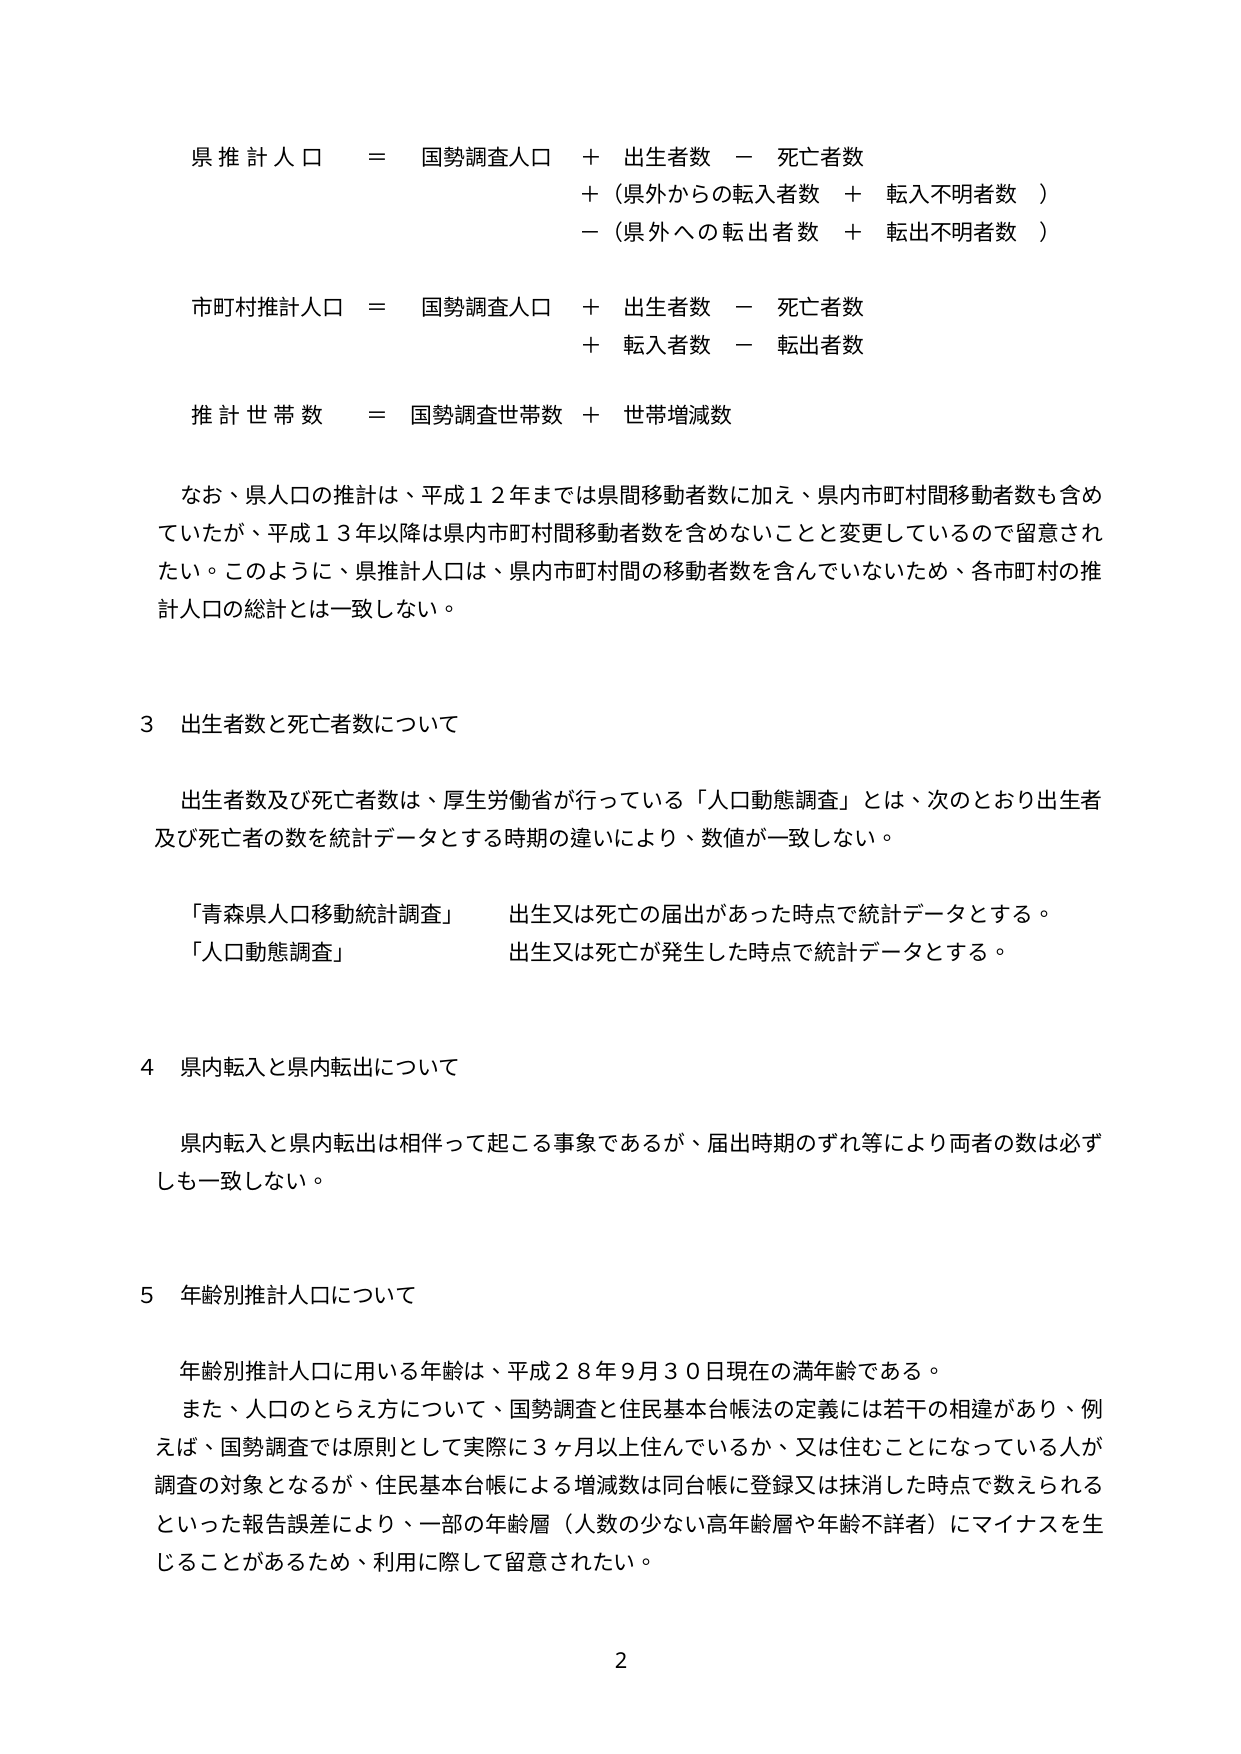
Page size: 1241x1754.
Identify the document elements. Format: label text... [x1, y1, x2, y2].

table_header ＋ 出生者数 － 死亡者数 ＋（県外からの転入者数 ＋ 転入不明者数 ） －（県外への転出者数 ＋ 転出不明者数 ） [571, 146, 1067, 269]
text ３ 出生者数と死亡者数について [136, 709, 1138, 738]
table_header ＝ [355, 146, 399, 269]
table_header 県 推 計 人 口 [186, 146, 355, 269]
table_cell ＋ 出生者数 － 死亡者数 ＋ 転入者数 － 転出者数 [571, 269, 1067, 382]
table_cell ＋ 世帯増減数 [571, 382, 1067, 430]
text 年齢別推計人口に用いる年齢は、平成２８年９月３０日現在の満年齢である。 [179, 1356, 1138, 1386]
text ５ 年齢別推計人口について [136, 1280, 1138, 1310]
table_cell 国勢調査人口 [399, 269, 571, 382]
table_cell ＝ [355, 382, 399, 430]
text 「青森県人口移動統計調査」 出生又は死亡の届出があった時点で統計データとする。 [180, 899, 1138, 929]
text また、人口のとらえ方について、国勢調査と住民基本台帳法の定義には若干の相違があり、例えば、国勢調査では原則として実際に３ヶ月以上住んでいるか、又は住むことになっている人が調査の対象となるが、住民基本台帳による増減数は同台帳に登録又は抹消した時点で数えられるといった報告誤差により、一部の年齢層（人数の少ない高年齢層や年齢不詳者）にマイナスを生じることがあるため、利用に際して留意されたい。 [154, 1394, 1105, 1576]
table_cell ＝ [355, 269, 399, 382]
text 県内転入と県内転出は相伴って起こる事象であるが、届出時期のずれ等により両者の数は必ずしも一致しない。 [154, 1128, 1105, 1196]
table_cell 国勢調査世帯数 [399, 382, 571, 430]
text ４ 県内転入と県内転出について [136, 1052, 1138, 1081]
table_header 国勢調査人口 [399, 146, 571, 269]
table_cell 市町村推計人口 [186, 269, 355, 382]
text 出生者数及び死亡者数は、厚生労働省が行っている「人口動態調査」とは、次のとおり出生者及び死亡者の数を統計データとする時期の違いにより、数値が一致しない。 [154, 785, 1105, 853]
table_cell 推 計 世 帯 数 [186, 382, 355, 430]
text なお、県人口の推計は、平成１２年までは県間移動者数に加え、県内市町村間移動者数も含めていたが、平成１３年以降は県内市町村間移動者数を含めないことと変更しているので留意されたい。このように、県推計人口は、県内市町村間の移動者数を含んでいないため、各市町村の推計人口の総計とは一致しない。 [158, 480, 1105, 624]
text 「人口動態調査」 出生又は死亡が発生した時点で統計データとする。 [180, 937, 1138, 967]
